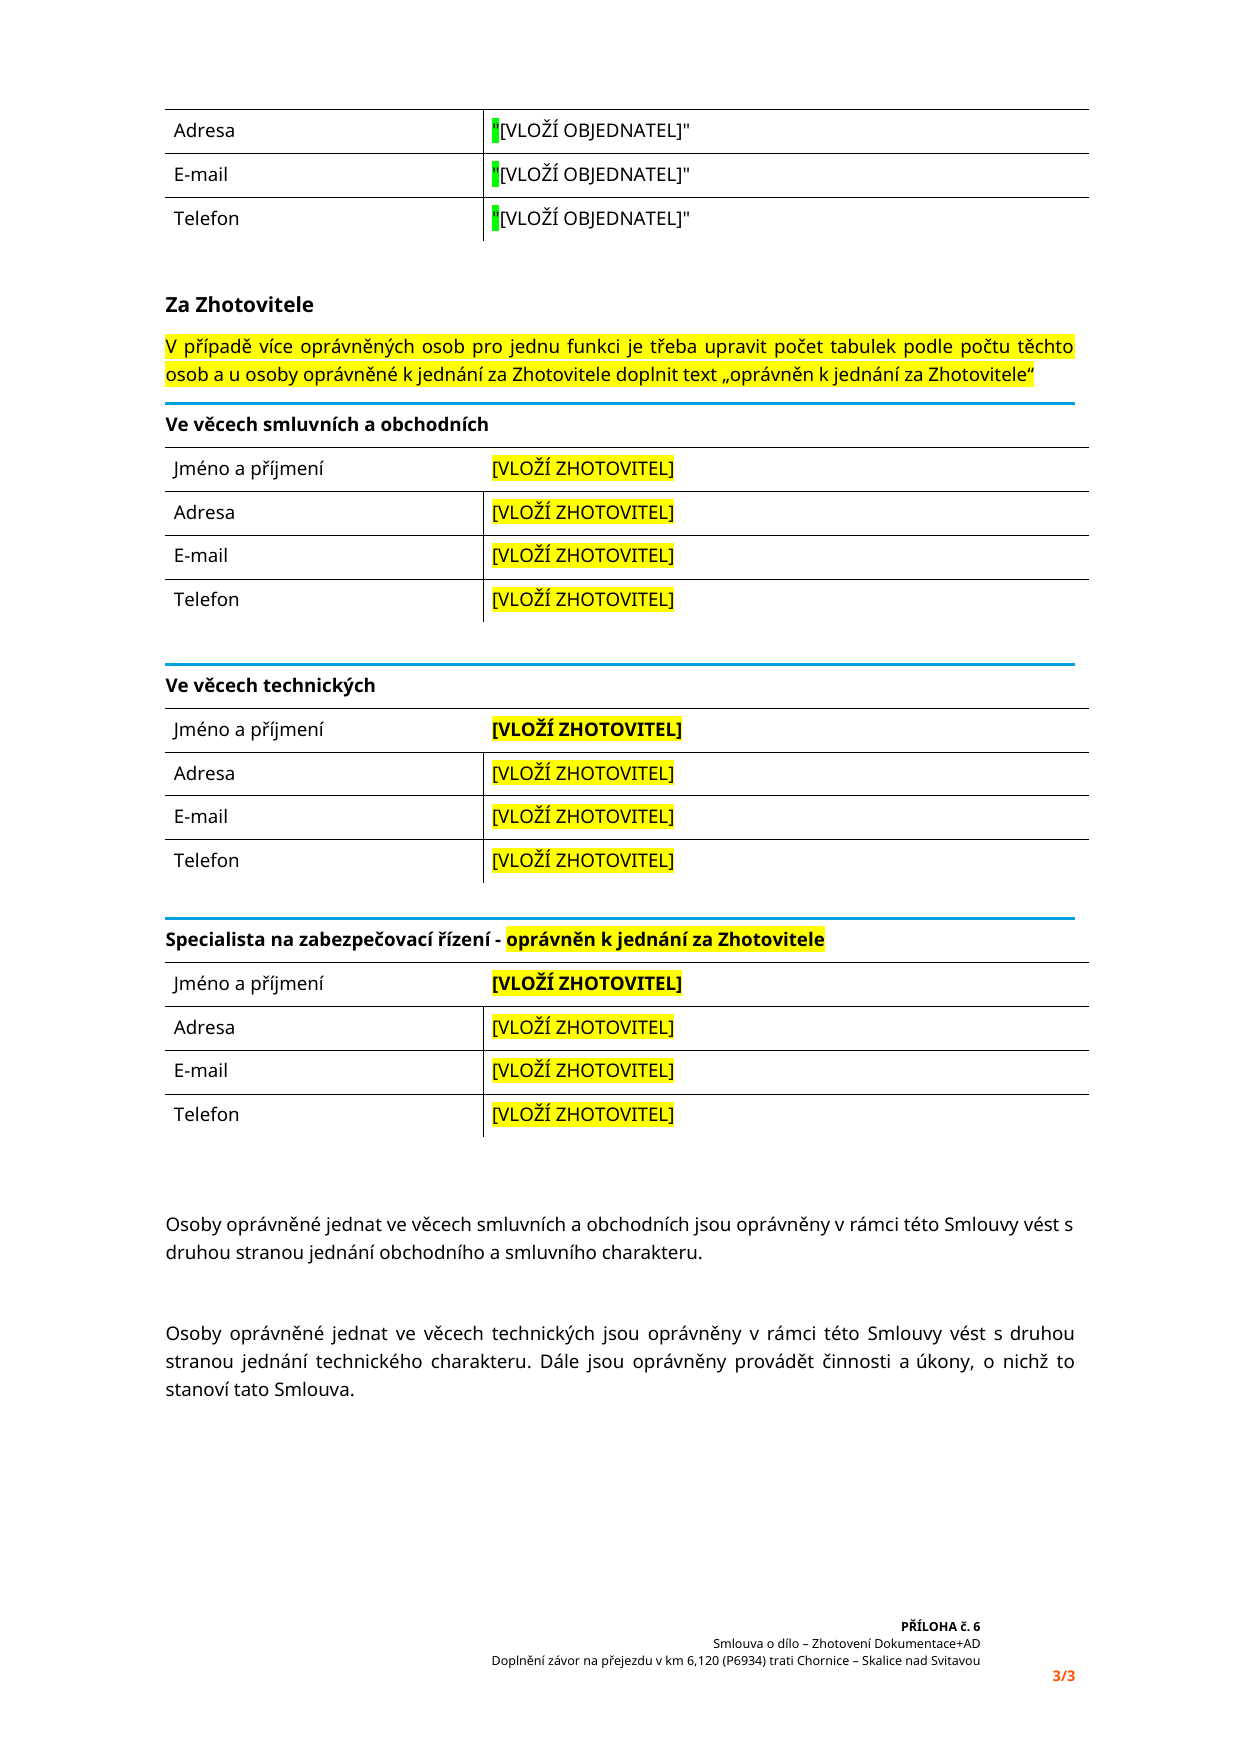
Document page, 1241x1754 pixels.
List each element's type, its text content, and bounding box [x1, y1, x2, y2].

text Osoby oprávněné jednat ve věcech smluvních a obchodních jsou oprávněny v rámci této Smlouvy vést s druhou stranou jednání obchodního a smluvního charakteru. [165, 1212, 1075, 1265]
table_cell [VLOŽÍ ZHOTOVITEL] [484, 492, 1089, 534]
table_header Jméno a příjmení [165, 448, 484, 491]
table_cell E-mail [165, 154, 483, 197]
table_cell Adresa [165, 753, 483, 795]
table_header Jméno a příjmení [165, 963, 484, 1006]
table_cell [VLOŽÍ ZHOTOVITEL] [484, 1095, 1089, 1137]
table_header Jméno a příjmení [165, 709, 484, 752]
table_cell [VLOŽÍ ZHOTOVITEL] [484, 796, 1089, 839]
table_cell Adresa [165, 492, 483, 534]
table_cell [VLOŽÍ ZHOTOVITEL] [484, 840, 1089, 883]
text Specialista na zabezpečovací řízení - oprávněn k jednání za Zhotovitele [165, 920, 1075, 952]
table_header [VLOŽÍ ZHOTOVITEL] [484, 448, 1089, 491]
table_cell Telefon [165, 1095, 483, 1137]
text Za Zhotovitele [165, 290, 1075, 318]
table_cell [484, 198, 1089, 241]
table_cell E-mail [165, 536, 483, 578]
table_cell Telefon [165, 840, 483, 883]
table_cell [VLOŽÍ ZHOTOVITEL] [484, 1007, 1089, 1049]
table_cell Telefon [165, 198, 483, 241]
table_cell [484, 110, 1089, 153]
table_cell [VLOŽÍ ZHOTOVITEL] [484, 580, 1089, 622]
table_header [VLOŽÍ ZHOTOVITEL] [484, 709, 1089, 752]
table_cell [VLOŽÍ ZHOTOVITEL] [484, 753, 1089, 795]
text Ve věcech smluvních a obchodních [165, 405, 1075, 437]
table_header [VLOŽÍ ZHOTOVITEL] [484, 963, 1089, 1006]
table_cell [484, 154, 1089, 197]
table_cell E-mail [165, 796, 483, 839]
table_cell Adresa [165, 110, 483, 153]
text Osoby oprávněné jednat ve věcech technických jsou oprávněny v rámci této Smlouvy vést s druhou stranou jednání technického charakteru. Dále jsou oprávněny provádět činnosti a úkony, o nichž to stanoví tato Smlouva. [165, 1321, 1075, 1402]
table_cell E-mail [165, 1051, 483, 1093]
table_cell Telefon [165, 580, 483, 622]
table_cell Adresa [165, 1007, 483, 1049]
table_cell [VLOŽÍ ZHOTOVITEL] [484, 1051, 1089, 1093]
table_cell [VLOŽÍ ZHOTOVITEL] [484, 536, 1089, 578]
text V případě více oprávněných osob pro jednu funkci je třeba upravit počet tabulek podle počtu těchto osob a u osoby oprávněné k jednání za Zhotovitele doplnit text „oprávněn k jednání za Zhotovitele“ [165, 359, 1075, 387]
text Ve věcech technických [165, 666, 1075, 698]
